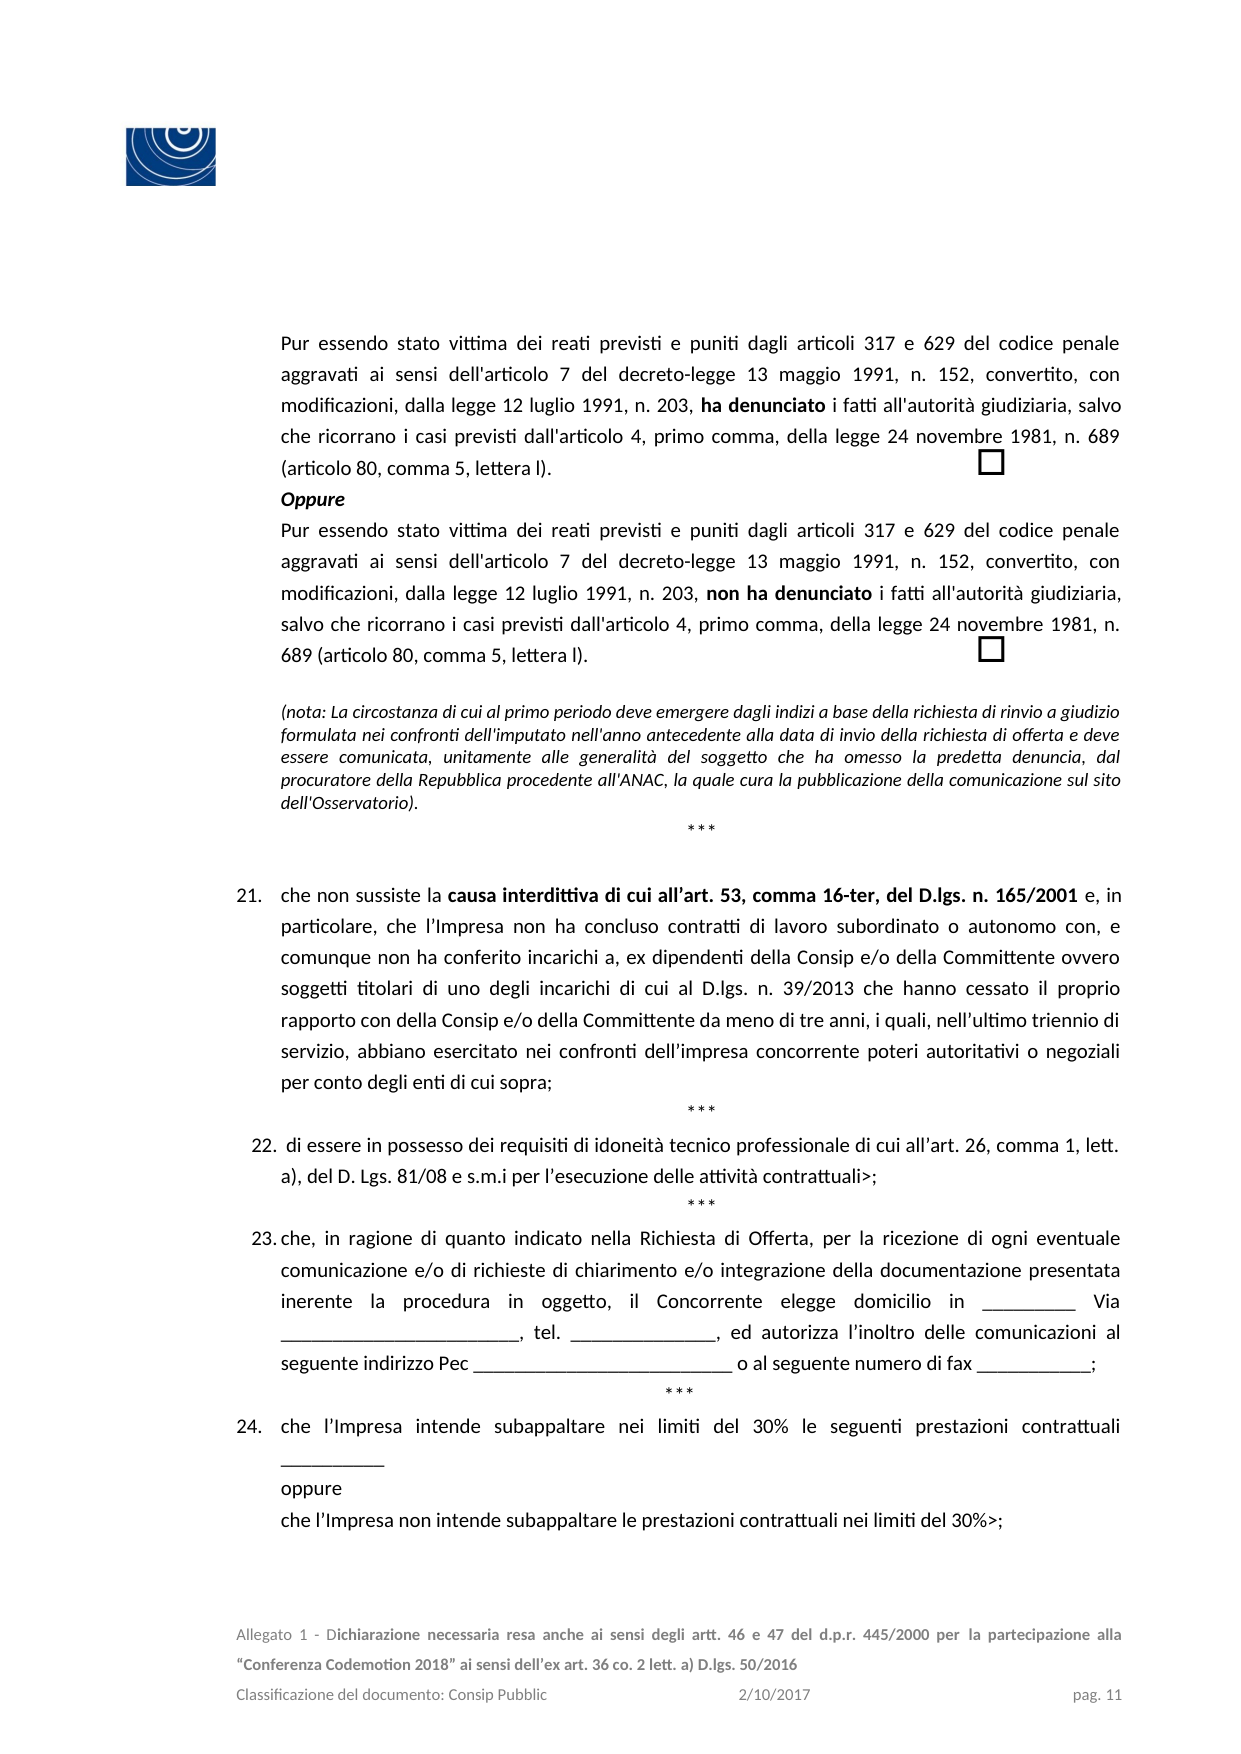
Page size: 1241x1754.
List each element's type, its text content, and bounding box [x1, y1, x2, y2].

list che, in ragione di quanto indicato nella Richiesta di Offerta, per la ricezione di ogni eventuale comunicazione e/o di richieste di chiarimento e/o integrazione della documentazione presentata inerente la procedura in oggetto, il Concorrente elegge domicilio in _________ Via _______________________, tel. ______________, ed autorizza l’inoltro delle comunicazioni al seguente indirizzo Pec _________________________ o al seguente numero di fax ___________; [251, 1221, 1122, 1377]
list che l’Impresa non intende subappaltare le prestazioni contrattuali nei limiti del 30%>; [281, 1502, 1122, 1533]
list che l’Impresa intende subappaltare nei limiti del 30% le seguenti prestazioni contrattuali __________ [236, 1408, 1122, 1471]
list (nota: La circostanza di cui al primo periodo deve emergere dagli indizi a base della richiesta di rinvio a giudizio formulata nei confronti dell'imputato nell'anno antecedente alla data di invio della richiesta di offerta e deve essere comunicata, unitamente alle generalità del soggetto che ha omesso la predetta denuncia, dal procuratore della Repubblica procedente all'ANAC, la quale cura la pubblicazione della comunicazione sul sito dell'Osservatorio). [281, 700, 1122, 814]
list *** [281, 1096, 1122, 1127]
list *** [236, 1377, 1122, 1408]
list *** [281, 814, 1122, 846]
list Pur essendo stato vittima dei reati previsti e puniti dagli articoli 317 e 629 del codice penale aggravati ai sensi dell'articolo 7 del decreto-legge 13 maggio 1991, n. 152, convertito, con modificazioni, dalla legge 12 luglio 1991, n. 203, non ha denunciato i fatti all'autorità giudiziaria, salvo che ricorrano i casi previsti dall'articolo 4, primo comma, della legge 24 novembre 1981, n. 689 (articolo 80, comma 5, lettera l). □ [281, 512, 1122, 669]
list oppure [281, 1471, 1122, 1502]
list *** [281, 1189, 1122, 1221]
list che non sussiste la causa interdittiva di cui all’art. 53, comma 16-ter, del D.lgs. n. 165/2001 e, in particolare, che l’Impresa non ha concluso contratti di lavoro subordinato o autonomo con, e comunque non ha conferito incarichi a, ex dipendenti della Consip e/o della Committente ovvero soggetti titolari di uno degli incarichi di cui al D.lgs. n. 39/2013 che hanno cessato il proprio rapporto con della Consip e/o della Committente da meno di tre anni, i quali, nell’ultimo triennio di servizio, abbiano esercitato nei confronti dell’impresa concorrente poteri autoritativi o negoziali per conto degli enti di cui sopra; [236, 877, 1122, 1096]
list Oppure [281, 481, 1122, 512]
list Pur essendo stato vittima dei reati previsti e puniti dagli articoli 317 e 629 del codice penale aggravati ai sensi dell'articolo 7 del decreto-legge 13 maggio 1991, n. 152, convertito, con modificazioni, dalla legge 12 luglio 1991, n. 203, ha denunciato i fatti all'autorità giudiziaria, salvo che ricorrano i casi previsti dall'articolo 4, primo comma, della legge 24 novembre 1981, n. 689 (articolo 80, comma 5, lettera l). □ [281, 325, 1122, 481]
picture [0, 0, 216, 185]
list di essere in possesso dei requisiti di idoneità tecnico professionale di cui all’art. 26, comma 1, lett. a), del D. Lgs. 81/08 e s.m.i per l’esecuzione delle attività contrattuali>; [251, 1127, 1122, 1189]
